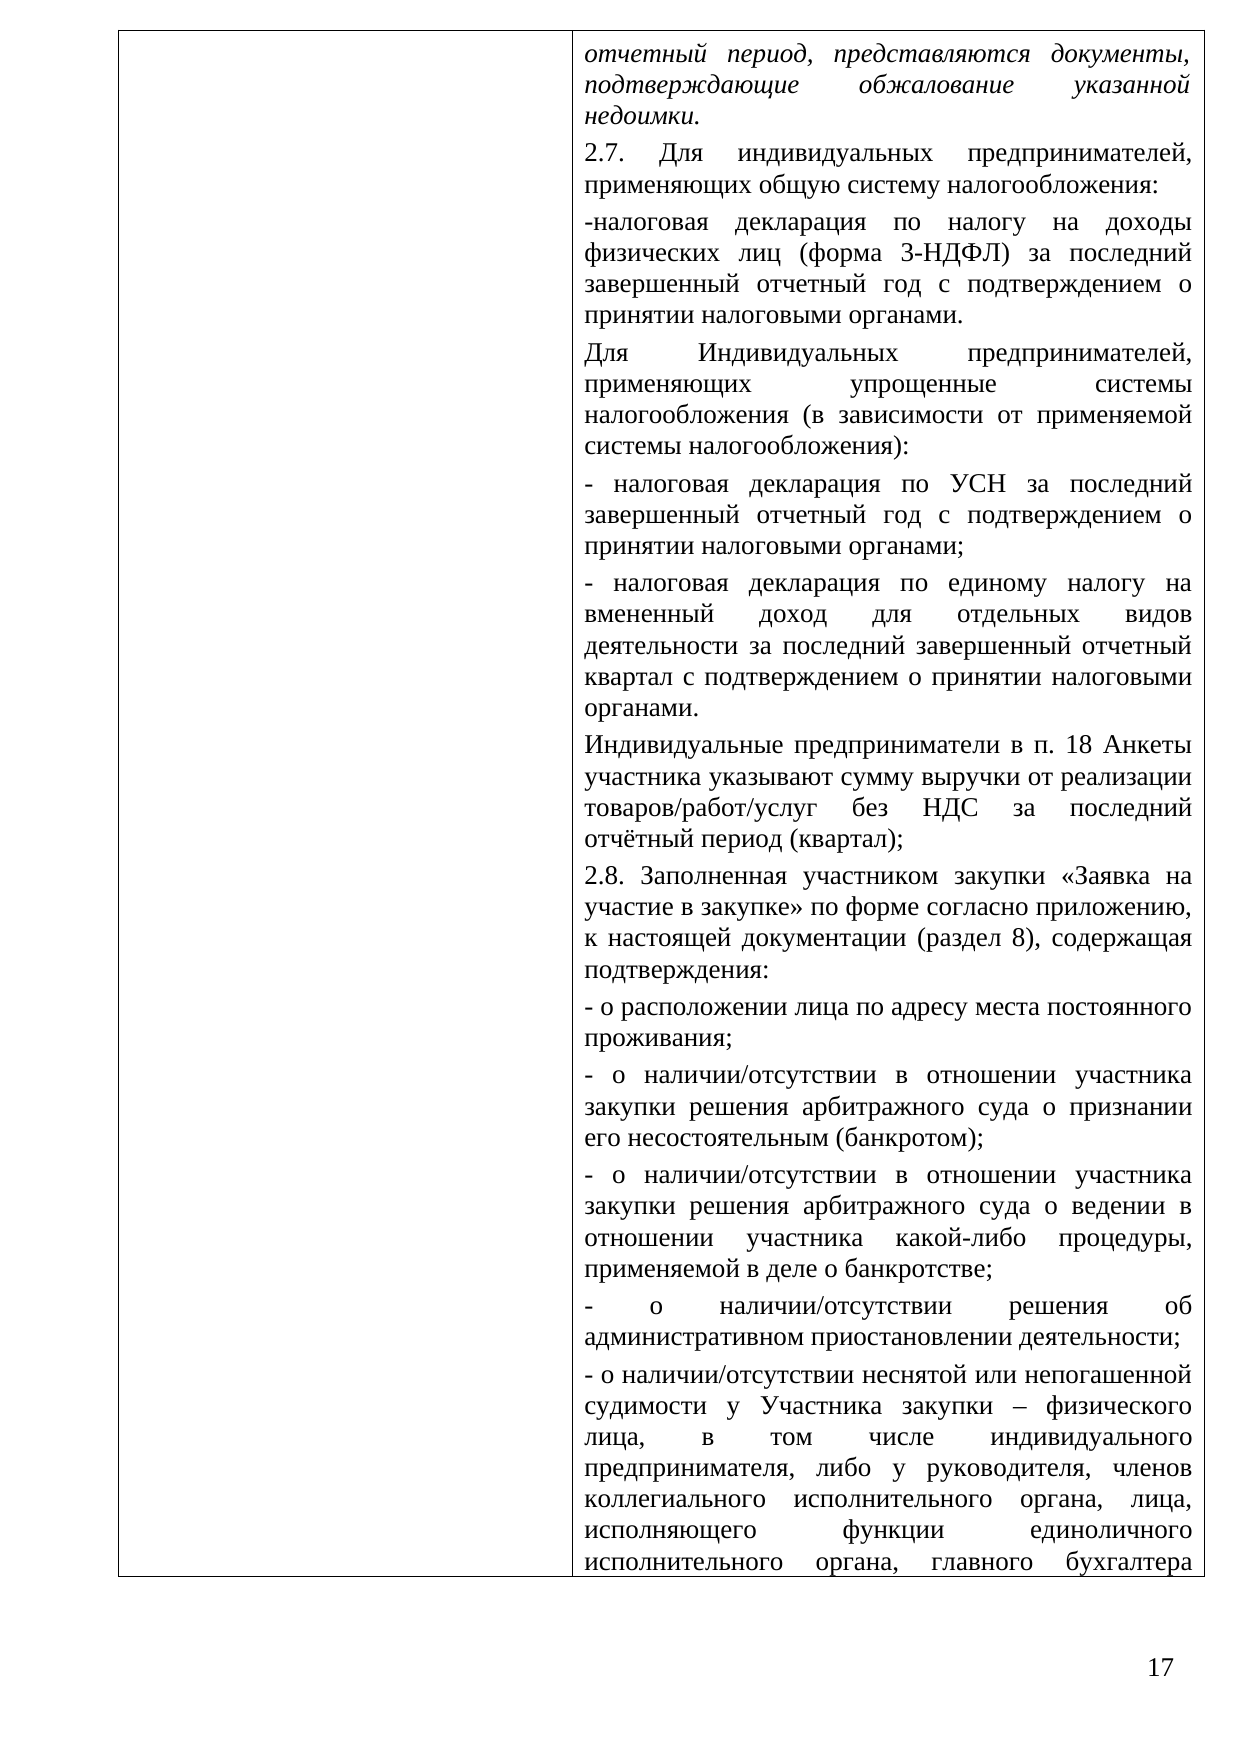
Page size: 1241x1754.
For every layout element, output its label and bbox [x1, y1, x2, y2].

table_cell [119, 31, 572, 1576]
table_cell [573, 31, 1204, 1576]
